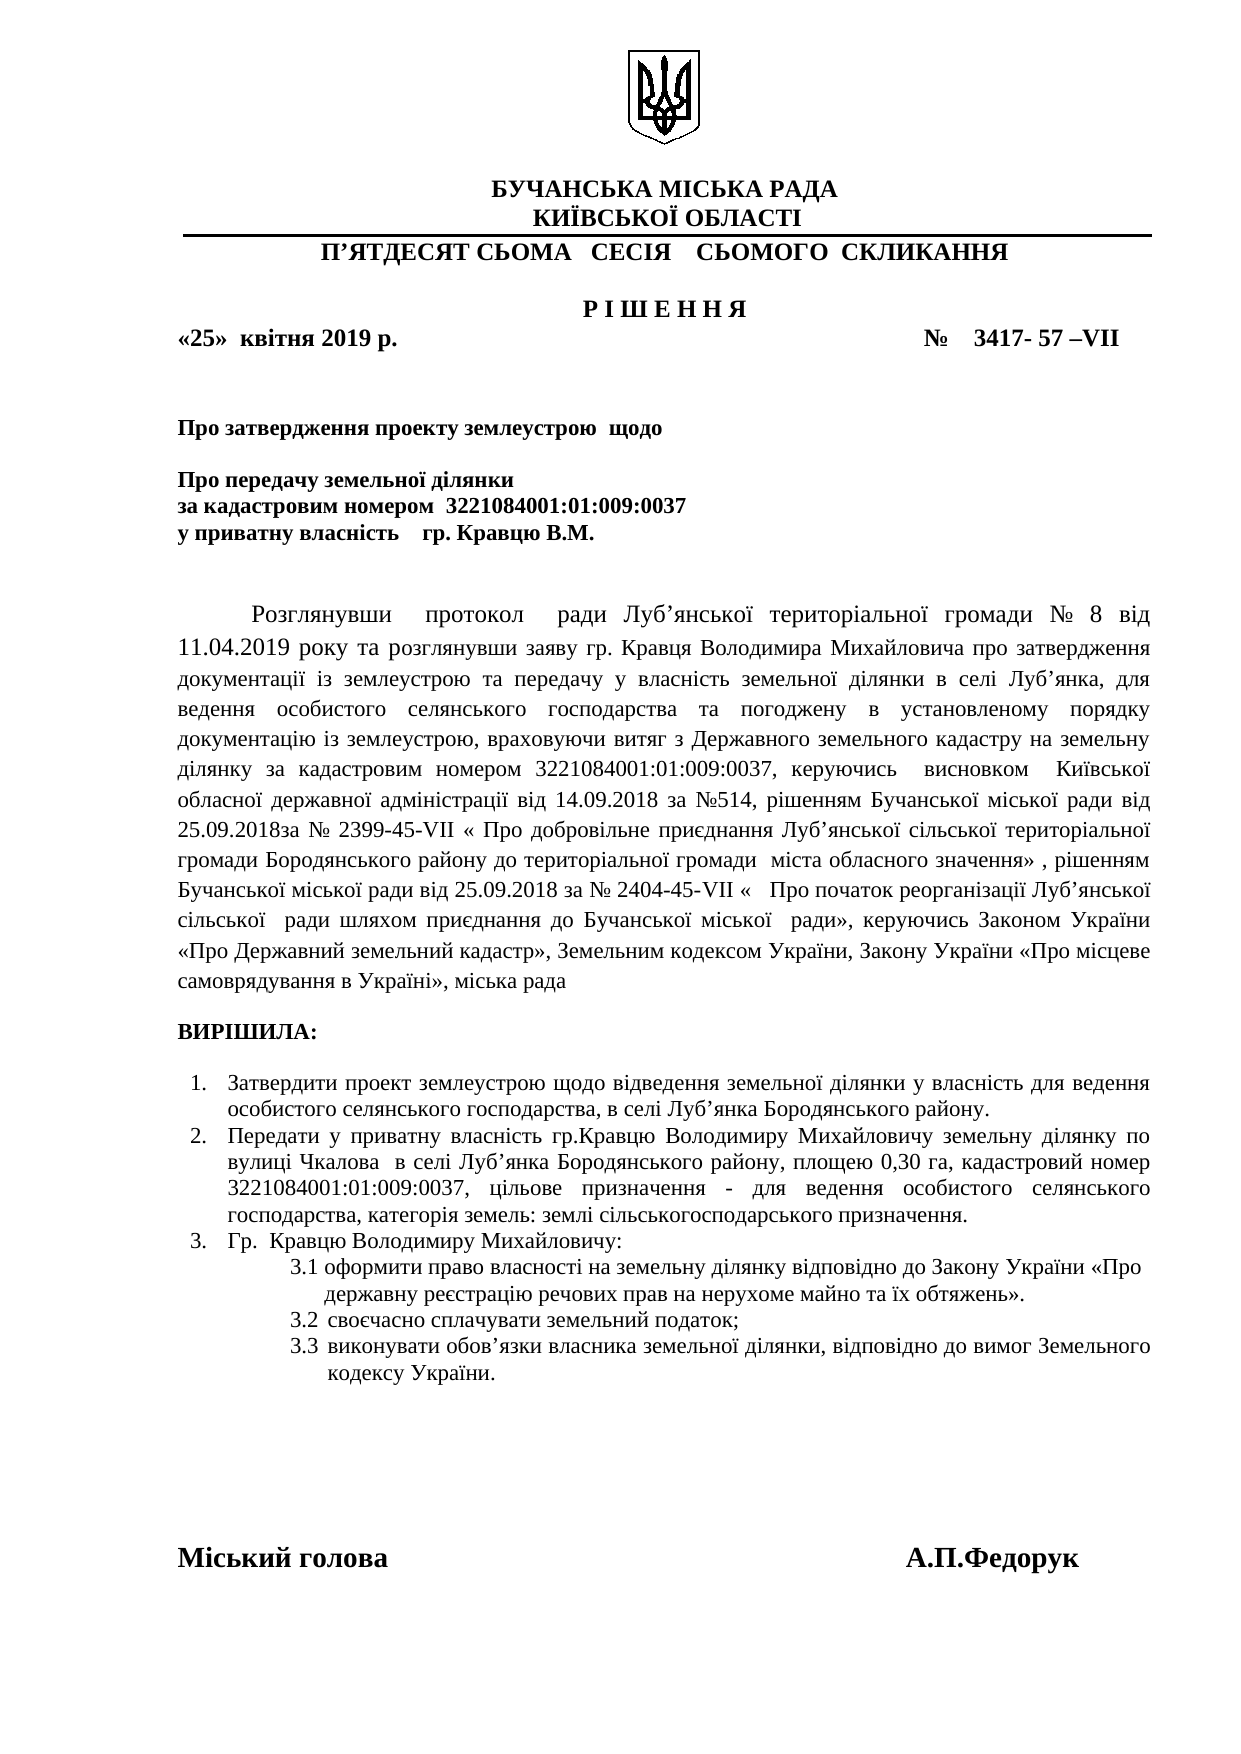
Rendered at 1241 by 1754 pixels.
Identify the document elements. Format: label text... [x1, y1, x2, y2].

text Міський голова А.П.Федорук [177, 1540, 1152, 1573]
list своєчасно сплачувати земельний податок; [290, 1306, 1152, 1332]
text КИЇВСЬКОЇ ОБЛАСТІ [183, 203, 1152, 234]
text П’ЯТДЕСЯТ СЬОМА СЕСІЯ СЬОМОГО СКЛИКАННЯ [177, 237, 1152, 266]
list виконувати обов’язки власника земельної ділянки, відповідно до вимог Земельного кодексу України. [290, 1332, 1152, 1385]
text державну реєстрацію речових прав на нерухоме майно та їх обтяжень». [290, 1280, 1152, 1306]
list Затвердити проект землеустрою щодо відведення земельної ділянки у власність для ведення особистого селянського господарства, в селі Луб’янка Бородянського району. [190, 1069, 1152, 1122]
list Передати у приватну власність гр.Кравцю Володимиру Михайловичу земельну ділянку по вулиці Чкалова в селі Луб’янка Бородянського району, площею , кадастровий номер 3221084001:01:009:0037, цільове призначення - для ведення особистого селянського господарства, категорія земель: землі сільськогосподарського призначення. [190, 1122, 1152, 1227]
list Гр. Кравцю Володимиру Михайловичу: [190, 1227, 1152, 1253]
text ВИРІШИЛА: [177, 1018, 1152, 1044]
text Р І Ш Е Н Н Я [177, 294, 1152, 323]
text Про затвердження проекту землеустрою щодо [177, 413, 1152, 440]
text БУЧАНСЬКА МІСЬКА РАДА [177, 174, 1152, 203]
text у приватну власність гр. Кравцю В.М. [177, 519, 1152, 545]
text Розглянувши протокол ради Луб’янської територіальної громади № 8 від 11.04.2019 року та розглянувши заяву гр. Кравця Володимира Михайловича про затвердження документації із землеустрою та передачу у власність земельної ділянки в селі Луб’янка, для ведення особистого селянського господарства та погоджену в установленому порядку документацію із землеустрою, враховуючи витяг з Державного земельного кадастру на земельну ділянку за кадастровим номером 3221084001:01:009:0037, керуючись висновком Київської обласної державної адміністрації від 14.09.2018 за №514, рішенням Бучанської міської ради від 25.09.2018за № 2399-45-VІІ « Про добровільне приєднання Луб’янської сільської територіальної громади Бородянського району до територіальної громади міста обласного значення» , рішенням Бучанської міської ради від 25.09.2018 за № 2404-45-VІІ « Про початок реорганізації Луб’янської сільської ради шляхом приєднання до Бучанської міської ради», керуючись Законом України «Про Державний земельний кадастр», Земельним кодексом України, Закону України «Про місцеве самоврядування в Україні», міська рада [177, 599, 1152, 993]
text «25» квітня 2019 р. № 3417- 57 –VІІ [177, 323, 1152, 352]
text Про передачу земельної ділянки [177, 466, 1152, 493]
text за кадастровим номером 3221084001:01:009:0037 [177, 493, 1152, 519]
text 3.1 оформити право власності на земельну ділянку відповідно до Закону України «Про [290, 1253, 1152, 1280]
